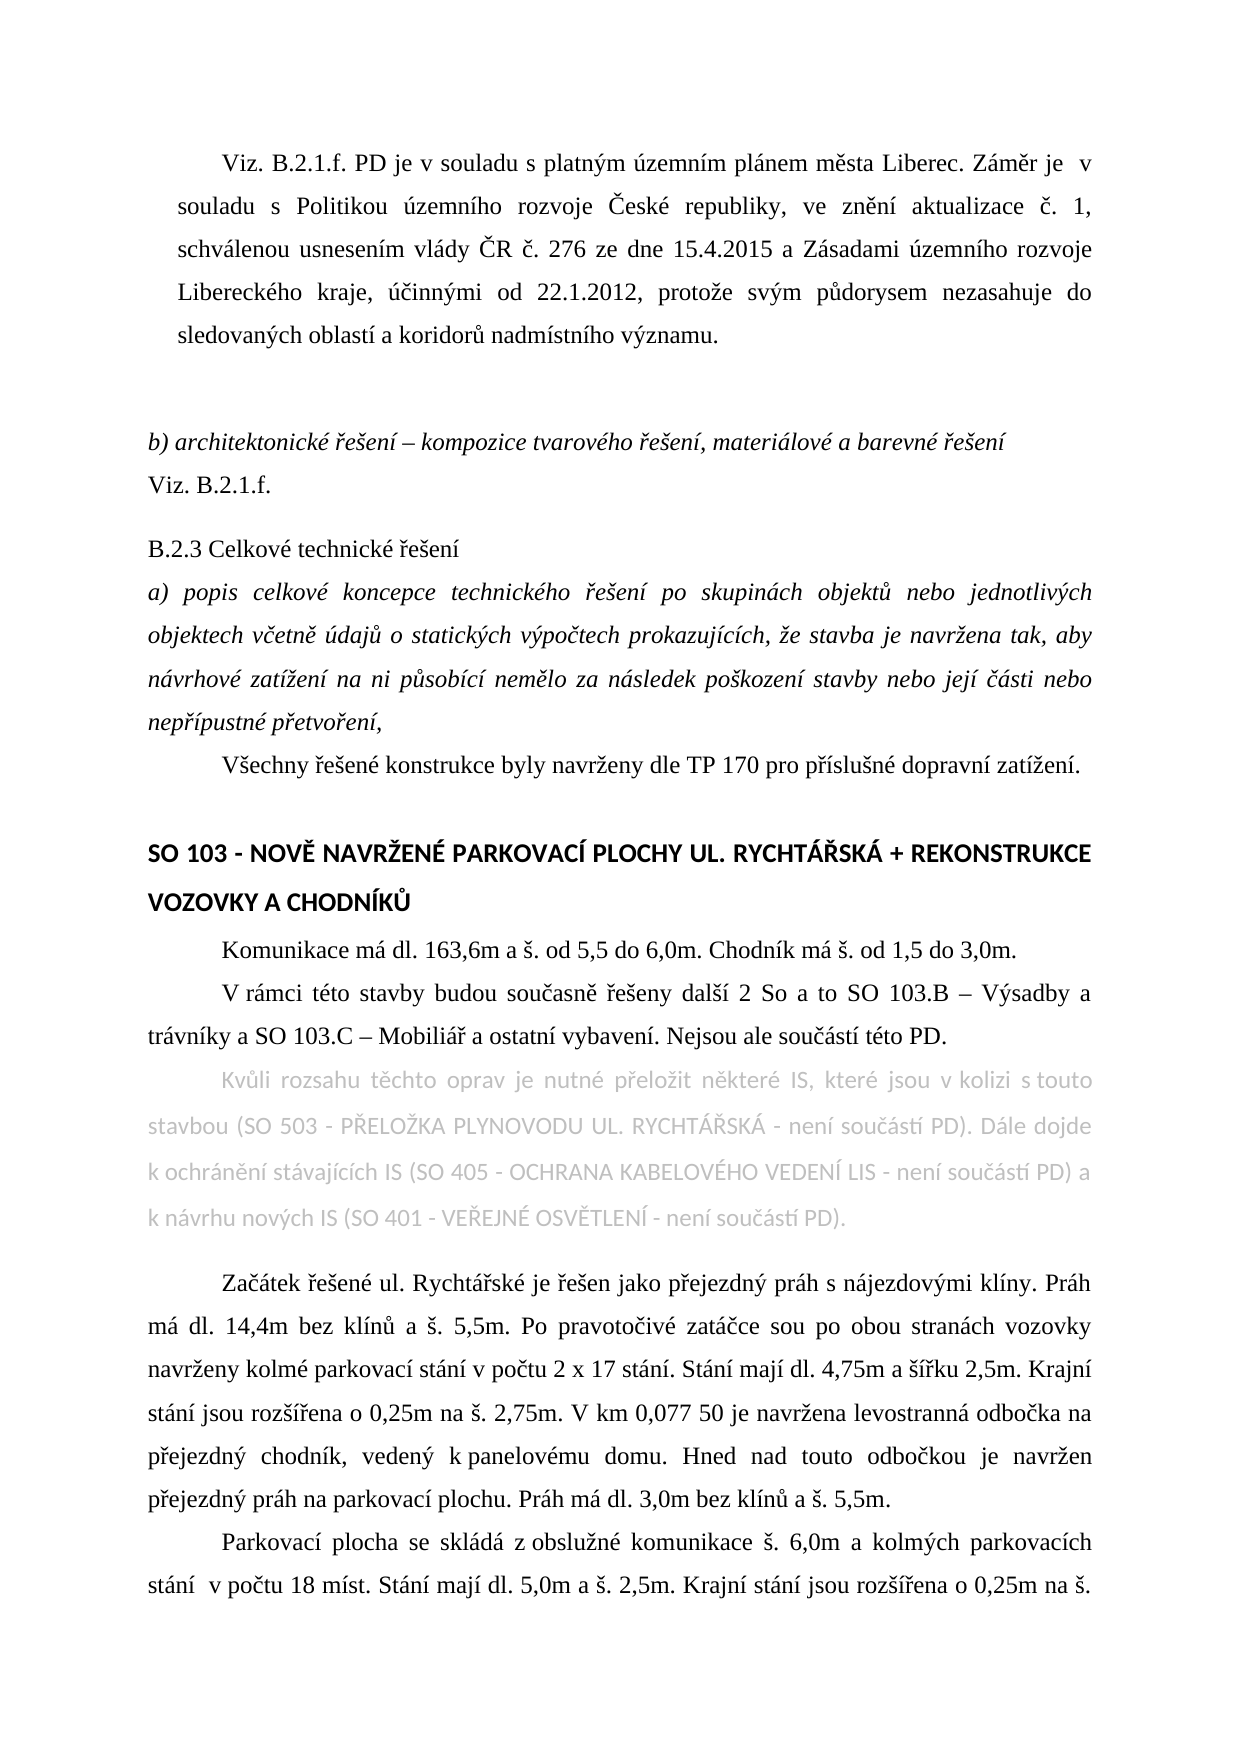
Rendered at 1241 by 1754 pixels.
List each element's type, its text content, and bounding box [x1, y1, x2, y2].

text SO 103 - NOVĚ NAVRŽENÉ PARKOVACÍ PLOCHY UL. RYCHTÁŘSKÁ + REKONSTRUKCE VOZOVKY A CHODNÍKŮ [148, 836, 1093, 919]
text B.2.3 Celkové technické řešení [148, 534, 1093, 563]
text V rámci této stavby budou současně řešeny další 2 So a to SO 103.B – Výsadby a trávníky a SO 103.C – Mobiliář a ostatní vybavení. Nejsou ale součástí této PD. [148, 978, 1093, 1050]
text Kvůli rozsahu těchto oprav je nutné přeložit některé IS, které jsou v kolizi s touto stavbou (SO 503 - PŘELOŽKA PLYNOVODU UL. RYCHTÁŘSKÁ - není součástí PD). Dále dojde k ochránění stávajících IS (SO 405 - OCHRANA KABELOVÉHO VEDENÍ LIS - není součástí PD) a k návrhu nových IS (SO 401 - VEŘEJNÉ OSVĚTLENÍ - není součástí PD). [148, 1064, 1093, 1232]
text Komunikace má dl. 163,6m a š. od 5,5 do 6,0m. Chodník má š. od 1,5 do 3,0m. [148, 935, 1093, 964]
text Všechny řešené konstrukce byly navrženy dle TP 170 pro příslušné dopravní zatížení. [148, 750, 1093, 779]
text Začátek řešené ul. Rychtářské je řešen jako přejezdný práh s nájezdovými klíny. Práh má dl. 14,4m bez klínů a š. 5,5m. Po pravotočivé zatáčce sou po obou stranách vozovky navrženy kolmé parkovací stání v počtu 2 x 17 stání. Stání mají dl. 4,75m a šířku 2,5m. Krajní stání jsou rozšířena o 0,25m na š. 2,75m. V km 0,077 50 je navržena levostranná odbočka na přejezdný chodník, vedený k panelovému domu. Hned nad touto odbočkou je navržen přejezdný práh na parkovací plochu. Práh má dl. 3,0m bez klínů a š. 5,5m. [148, 1268, 1093, 1513]
text Viz. B.2.1.f. [148, 470, 1093, 499]
text Viz. B.2.1.f. PD je v souladu s platným územním plánem města Liberec. Záměr je v souladu s Politikou územního rozvoje České republiky, ve znění aktualizace č. 1, schválenou usnesením vlády ČR č. 276 ze dne 15.4.2015 a Zásadami územního rozvoje Libereckého kraje, účinnými od 22.1.2012, protože svým půdorysem nezasahuje do sledovaných oblastí a koridorů nadmístního významu. [177, 148, 1093, 349]
text a) popis celkové koncepce technického řešení po skupinách objektů nebo jednotlivých objektech včetně údajů o statických výpočtech prokazujících, že stavba je navržena tak, aby návrhové zatížení na ni působící nemělo za následek poškození stavby nebo její části nebo nepřípustné přetvoření, [148, 577, 1093, 736]
text b) architektonické řešení – kompozice tvarového řešení, materiálové a barevné řešení [148, 427, 1093, 456]
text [148, 1527, 1093, 1599]
